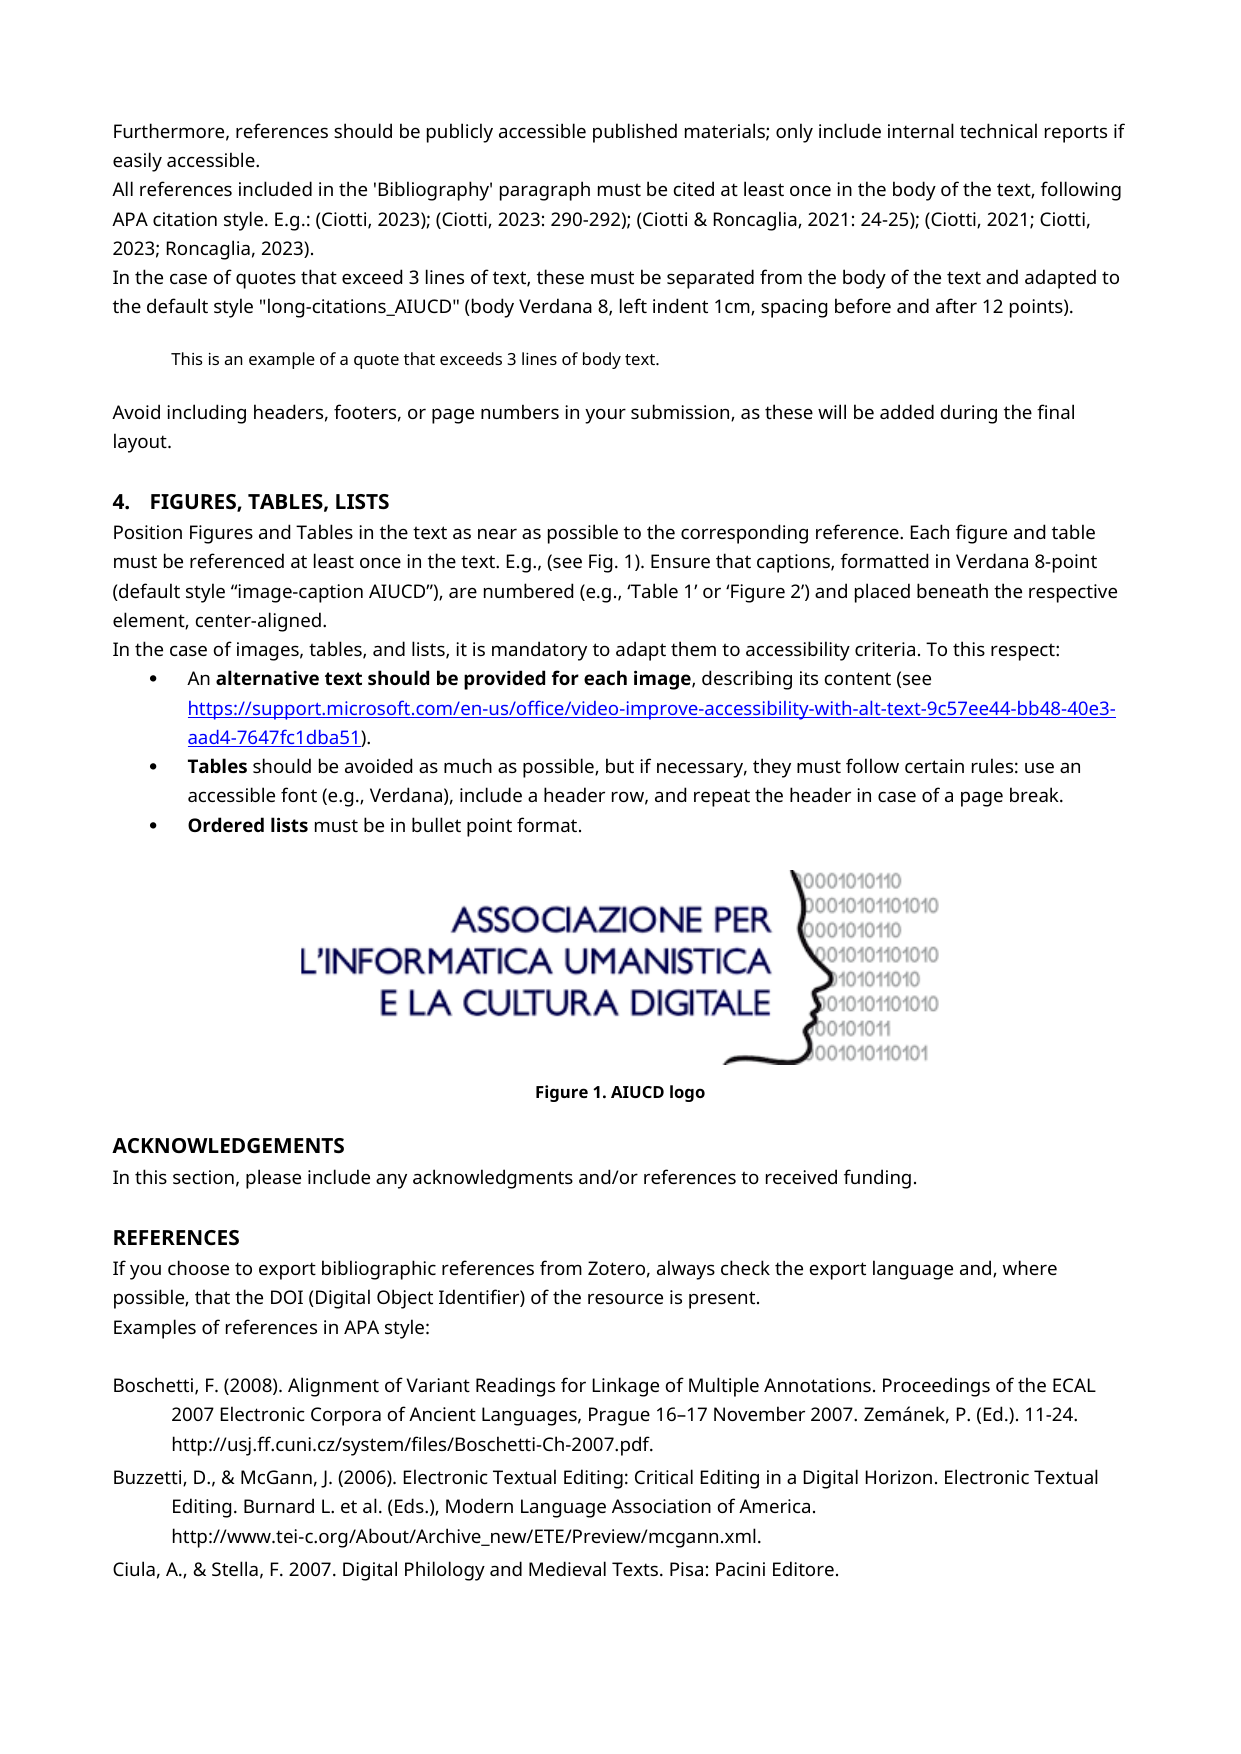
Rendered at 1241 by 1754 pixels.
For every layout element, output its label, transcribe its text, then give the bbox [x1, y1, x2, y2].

title FIGURES, TABLES, LISTS [112, 487, 1128, 515]
title REFERENCES [112, 1223, 1128, 1251]
text All references included in the 'Bibliography' paragraph must be cited at least once in the body of the text, following APA citation style. E.g.: (Ciotti, 2023); (Ciotti, 2023: 290-292); (Ciotti & Roncaglia, 2021: 24-25); (Ciotti, 2021; Ciotti, 2023; Roncaglia, 2023). [112, 177, 1128, 261]
text Buzzetti, D., & McGann, J. (2006). Electronic Textual Editing: Critical Editing in a Digital Horizon. Electronic Textual Editing. Burnard L. et al. (Eds.), Modern Language Association of America. http://www.tei-c.org/About/Archive_new/ETE/Preview/mcgann.xml. [112, 1464, 1128, 1548]
text Furthermore, references should be publicly accessible published materials; only include internal technical reports if easily accessible. [112, 118, 1128, 173]
title ACKNOWLEDGEMENTS [112, 1132, 1128, 1160]
text Boschetti, F. (2008). Alignment of Variant Readings for Linkage of Multiple Annotations. Proceedings of the ECAL 2007 Electronic Corpora of Ancient Languages, Prague 16–17 November 2007. Zemánek, P. (Ed.). 11-24. http://usj.ff.cuni.cz/system/files/Boschetti-Ch-2007.pdf. [112, 1372, 1128, 1457]
text If you choose to export bibliographic references from Zotero, always check the export language and, where possible, that the DOI (Digital Object Identifier) ​​of the resource is present. [112, 1255, 1128, 1310]
picture [301, 870, 939, 1065]
text In the case of quotes that exceed 3 lines of text, these must be separated from the body of the text and adapted to the default style "long-citations_AIUCD" (body Verdana 8, left indent 1cm, spacing before and after 12 points). [112, 264, 1128, 319]
text Examples of references in APA style: [112, 1314, 1128, 1339]
text In the case of images, tables, and lists, it is mandatory to adapt them to accessibility criteria. To this respect: [112, 636, 1128, 662]
text This is an example of a quote that exceeds 3 lines of body text. [171, 348, 1128, 371]
text Avoid including headers, footers, or page numbers in your submission, as these will be added during the final layout. [112, 399, 1128, 454]
list Ordered lists must be in bullet point format. [150, 812, 1128, 838]
text In this section, please include any acknowledgments and/or references to received funding. [112, 1164, 1128, 1190]
text Figure 1. AIUCD logo [112, 1081, 1128, 1103]
text Ciula, A., & Stella, F. 2007. Digital Philology and Medieval Texts. Pisa: Pacini Editore. [112, 1556, 1128, 1582]
list An alternative text should be provided for each image, describing its content (see https://support.microsoft.com/en-us/office/video-improve-accessibility-with-alt-text-9c57ee44-bb48-40e3-aad4-7647fc1dba51). [150, 666, 1128, 750]
list Tables should be avoided as much as possible, but if necessary, they must follow certain rules: use an accessible font (e.g., Verdana), include a header row, and repeat the header in case of a page break. [150, 753, 1128, 808]
text Position Figures and Tables in the text as near as possible to the corresponding reference. Each figure and table must be referenced at least once in the text. E.g., (see Fig. 1). Ensure that captions, formatted in Verdana 8-point (default style “image-caption AIUCD”), are numbered (e.g., ‘Table 1’ or ‘Figure 2’) and placed beneath the respective element, center-aligned. [112, 519, 1128, 633]
